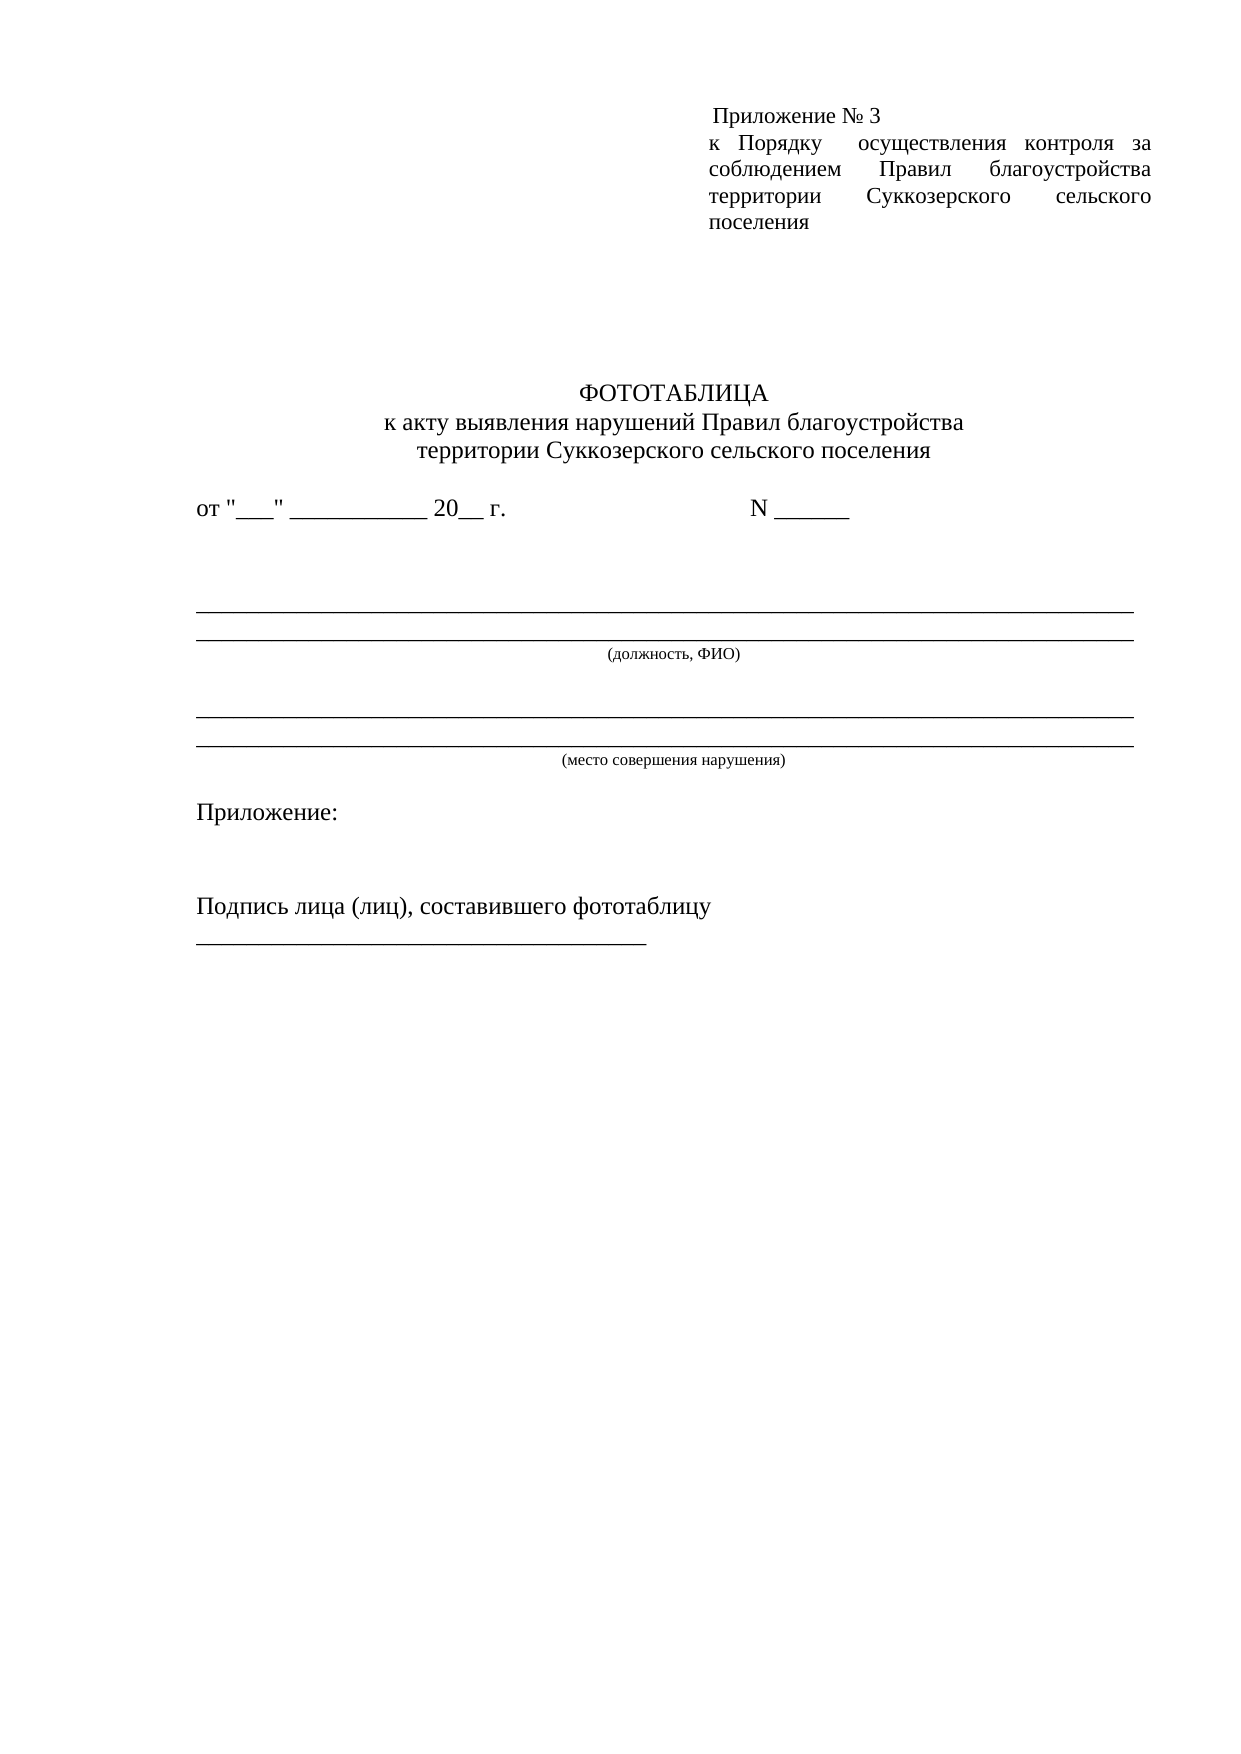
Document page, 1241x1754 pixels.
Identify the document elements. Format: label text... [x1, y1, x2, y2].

text к акту выявления нарушений Правил благоустройства [177, 407, 1152, 436]
text ФОТОТАБЛИЦА [177, 378, 1152, 407]
text к Порядку осуществления контроля за соблюдением Правил благоустройства территории Суккозерского сельского поселения [709, 129, 1152, 234]
text от "___" ___________ 20__ г. N ______ [177, 493, 1152, 522]
text территории Суккозерского сельского поселения [177, 436, 1152, 464]
text ___________________________________________________________________________ [177, 587, 1152, 615]
text ____________________________________ [177, 919, 1152, 948]
text Подпись лица (лиц), составившего фототаблицу [177, 891, 1152, 919]
text ___________________________________________________________________________ [177, 721, 1152, 749]
text Приложение: [177, 797, 1152, 826]
text ___________________________________________________________________________ [177, 615, 1152, 644]
text (место совершения нарушения) [177, 749, 1152, 769]
text (должность, ФИО) [177, 644, 1152, 663]
text ___________________________________________________________________________ [177, 692, 1152, 721]
text Приложение № 3 [693, 103, 1152, 129]
